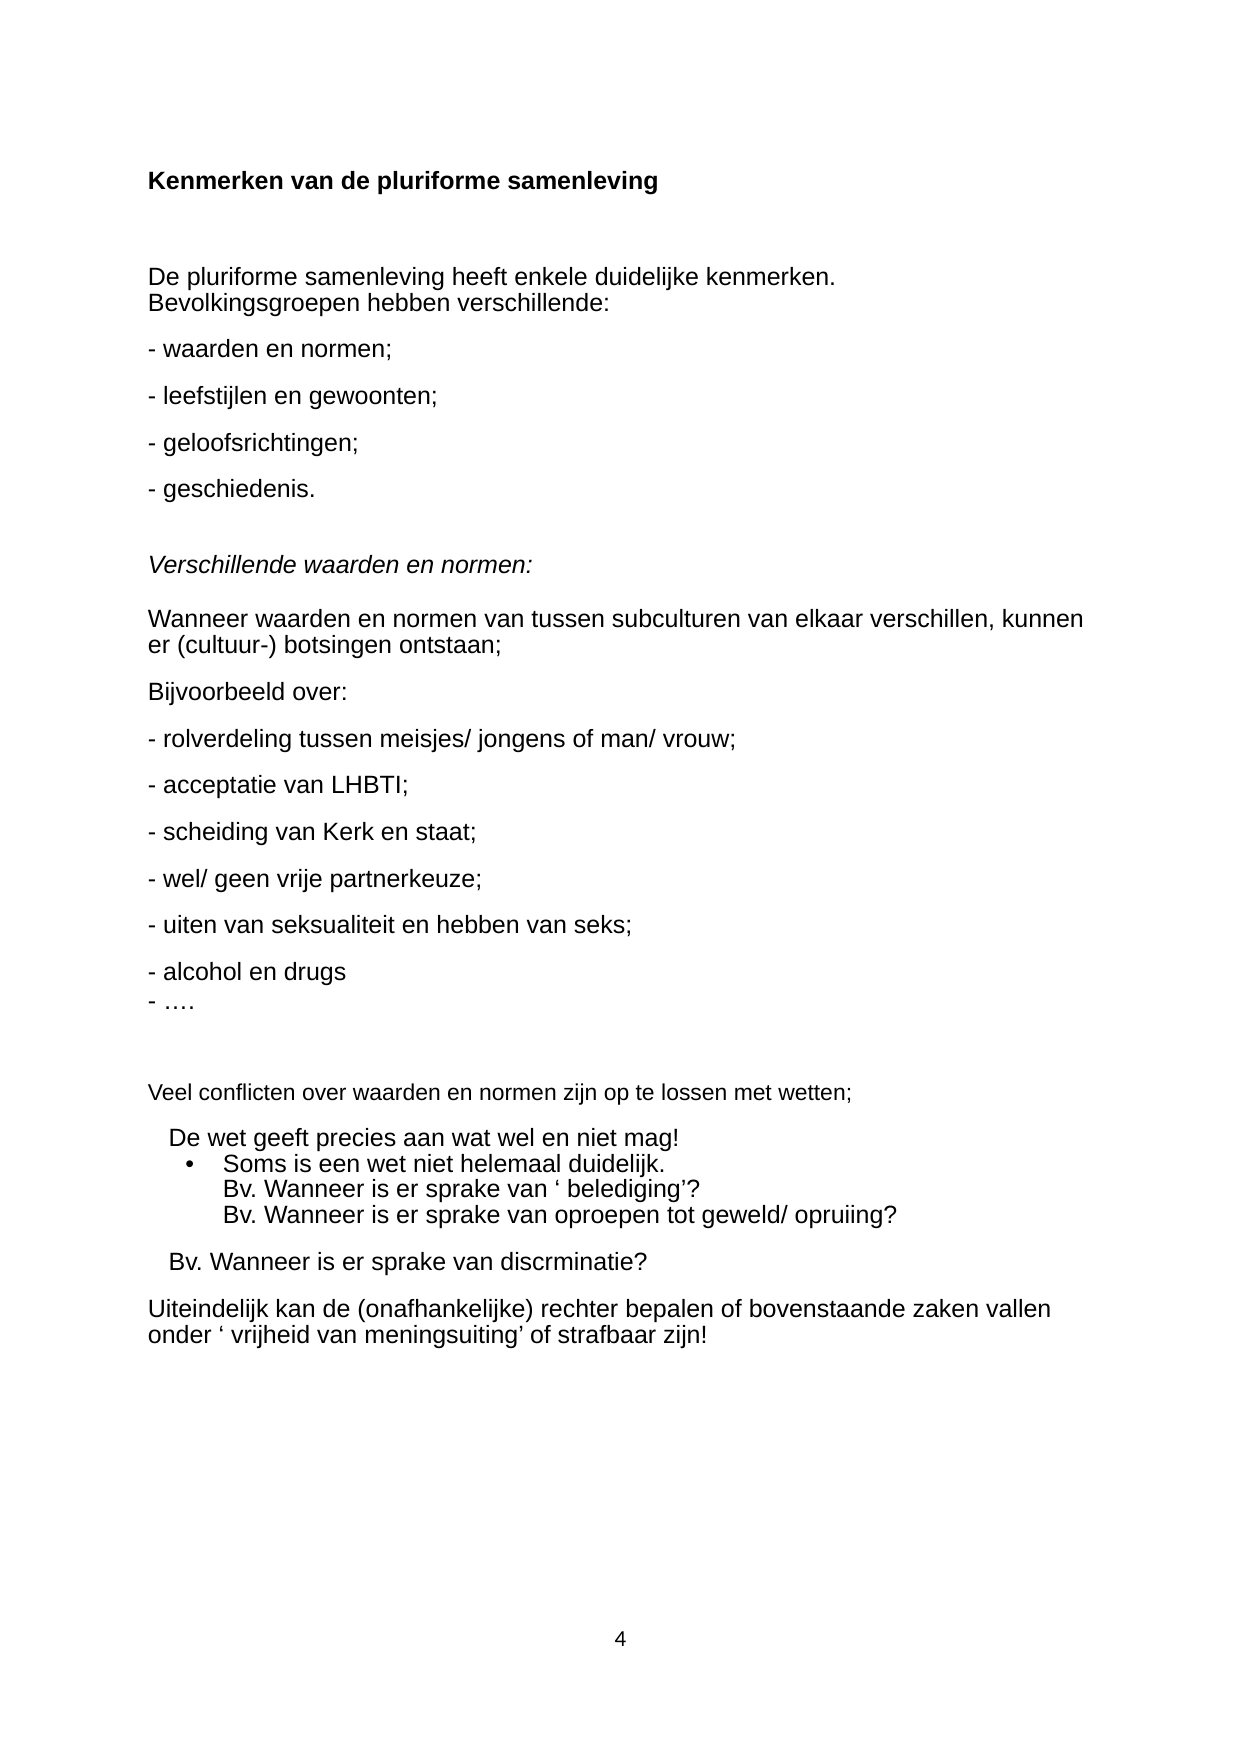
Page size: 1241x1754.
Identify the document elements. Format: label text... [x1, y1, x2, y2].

text De wet geeft precies aan wat wel en niet mag! [148, 1126, 1093, 1151]
text Verschillende waarden en normen: [148, 553, 1093, 578]
text - geschiedenis. [148, 477, 1093, 503]
text Bv. Wanneer is er sprake van discrminatie? [148, 1250, 1093, 1276]
text Veel conflicten over waarden en normen zijn op te lossen met wetten; [148, 1081, 1093, 1105]
text Uiteindelijk kan de (onafhankelijke) rechter bepalen of bovenstaande zaken vallen onder ‘ vrijheid van meningsuiting’ of strafbaar zijn! [148, 1297, 1093, 1348]
text - acceptatie van LHBTI; [148, 773, 1093, 799]
text De pluriforme samenleving heeft enkele duidelijke kenmerken. Bevolkingsgroepen hebben verschillende: [148, 265, 1093, 316]
text - leefstijlen en gewoonten; [148, 384, 1093, 410]
text - wel/ geen vrije partnerkeuze; [148, 867, 1093, 892]
text - waarden en normen; [148, 337, 1093, 363]
text - …. [148, 986, 1093, 1014]
text - scheiding van Kerk en staat; [148, 820, 1093, 846]
text - rolverdeling tussen meisjes/ jongens of man/ vrouw; [148, 727, 1093, 752]
list Soms is een wet niet helemaal duidelijk. Bv. Wanneer is er sprake van ‘ belediging’? Bv. Wanneer is er sprake van oproepen tot geweld/ opruiing? [185, 1151, 1093, 1229]
text Kenmerken van de pluriforme samenleving [148, 168, 1093, 194]
text Bijvoorbeeld over: [148, 680, 1093, 706]
text Wanneer waarden en normen van tussen subculturen van elkaar verschillen, kunnen er (cultuur-) botsingen ontstaan; [148, 607, 1093, 659]
text - alcohol en drugs [148, 960, 1093, 986]
text - uiten van seksualiteit en hebben van seks; [148, 913, 1093, 939]
text - geloofsrichtingen; [148, 431, 1093, 456]
